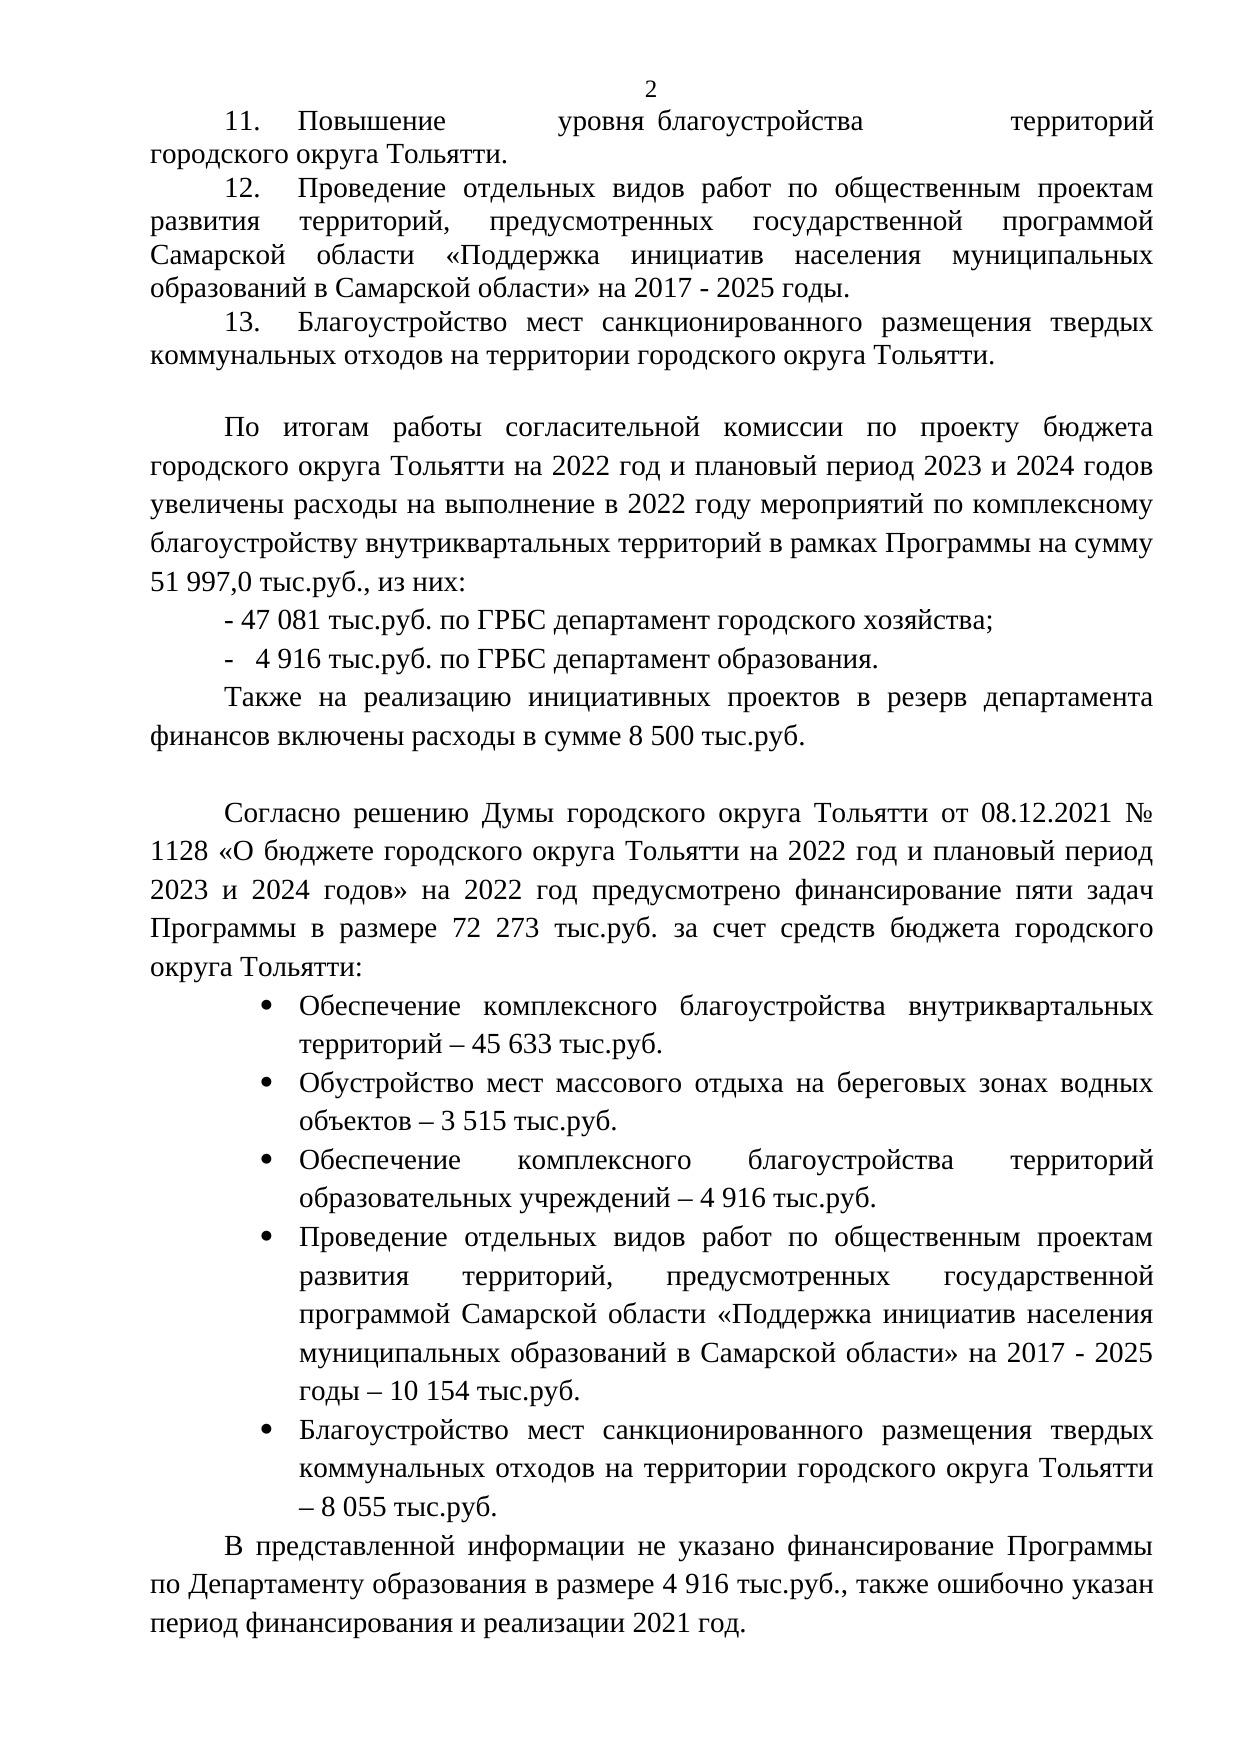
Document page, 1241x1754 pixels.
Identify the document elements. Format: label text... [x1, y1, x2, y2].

list Повышение уровня благоустройства территорий городского округа Тольятти. [150, 103, 1154, 170]
list Обеспечение комплексного благоустройства внутриквартальных территорий – 45 633 тыс.руб. [261, 988, 1154, 1060]
text Также на реализацию инициативных проектов в резерв департамента финансов включены расходы в сумме 8 500 тыс.руб. [150, 679, 1154, 751]
list Проведение отдельных видов работ по общественным проектам развития территорий, предусмотренных государственной программой Самарской области «Поддержка инициатив населения муниципальных образований в Самарской области» на 2017 - 2025 годы – 10 154 тыс.руб. [261, 1219, 1154, 1407]
list Обеспечение комплексного благоустройства территорий образовательных учреждений – 4 916 тыс.руб. [261, 1142, 1154, 1214]
text - 47 081 тыс.руб. по ГРБС департамент городского хозяйства; [150, 602, 1154, 636]
text Согласно решению Думы городского округа Тольятти от 08.12.2021 № 1128 «О бюджете городского округа Тольятти на 2022 год и плановый период 2023 и 2024 годов» на 2022 год предусмотрено финансирование пяти задач Программы в размере 72 273 тыс.руб. за счет средств бюджета городского округа Тольятти: [150, 795, 1154, 983]
list Обустройство мест массового отдыха на береговых зонах водных объектов – 3 515 тыс.руб. [261, 1065, 1154, 1137]
list По итогам работы согласительной комиссии по проекту бюджета городского округа Тольятти на 2022 год и плановый период 2023 и 2024 годов увеличены расходы на выполнение в 2022 году мероприятий по комплексному благоустройству внутриквартальных территорий в рамках Программы на сумму 51 997,0 тыс.руб., из них: [150, 409, 1154, 597]
list Благоустройство мест санкционированного размещения твердых коммунальных отходов на территории городского округа Тольятти. [150, 304, 1154, 371]
text - 4 916 тыс.руб. по ГРБС департамент образования. [150, 641, 1154, 674]
list Благоустройство мест санкционированного размещения твердых коммунальных отходов на территории городского округа Тольятти – 8 055 тыс.руб. [261, 1412, 1154, 1523]
list Проведение отдельных видов работ по общественным проектам развития территорий, предусмотренных государственной программой Самарской области «Поддержка инициатив населения муниципальных образований в Самарской области» на 2017 - 2025 годы. [150, 170, 1154, 304]
text В представленной информации не указано финансирование Программы по Департаменту образования в размере 4 916 тыс.руб., также ошибочно указан период финансирования и реализации 2021 год. [150, 1528, 1154, 1638]
